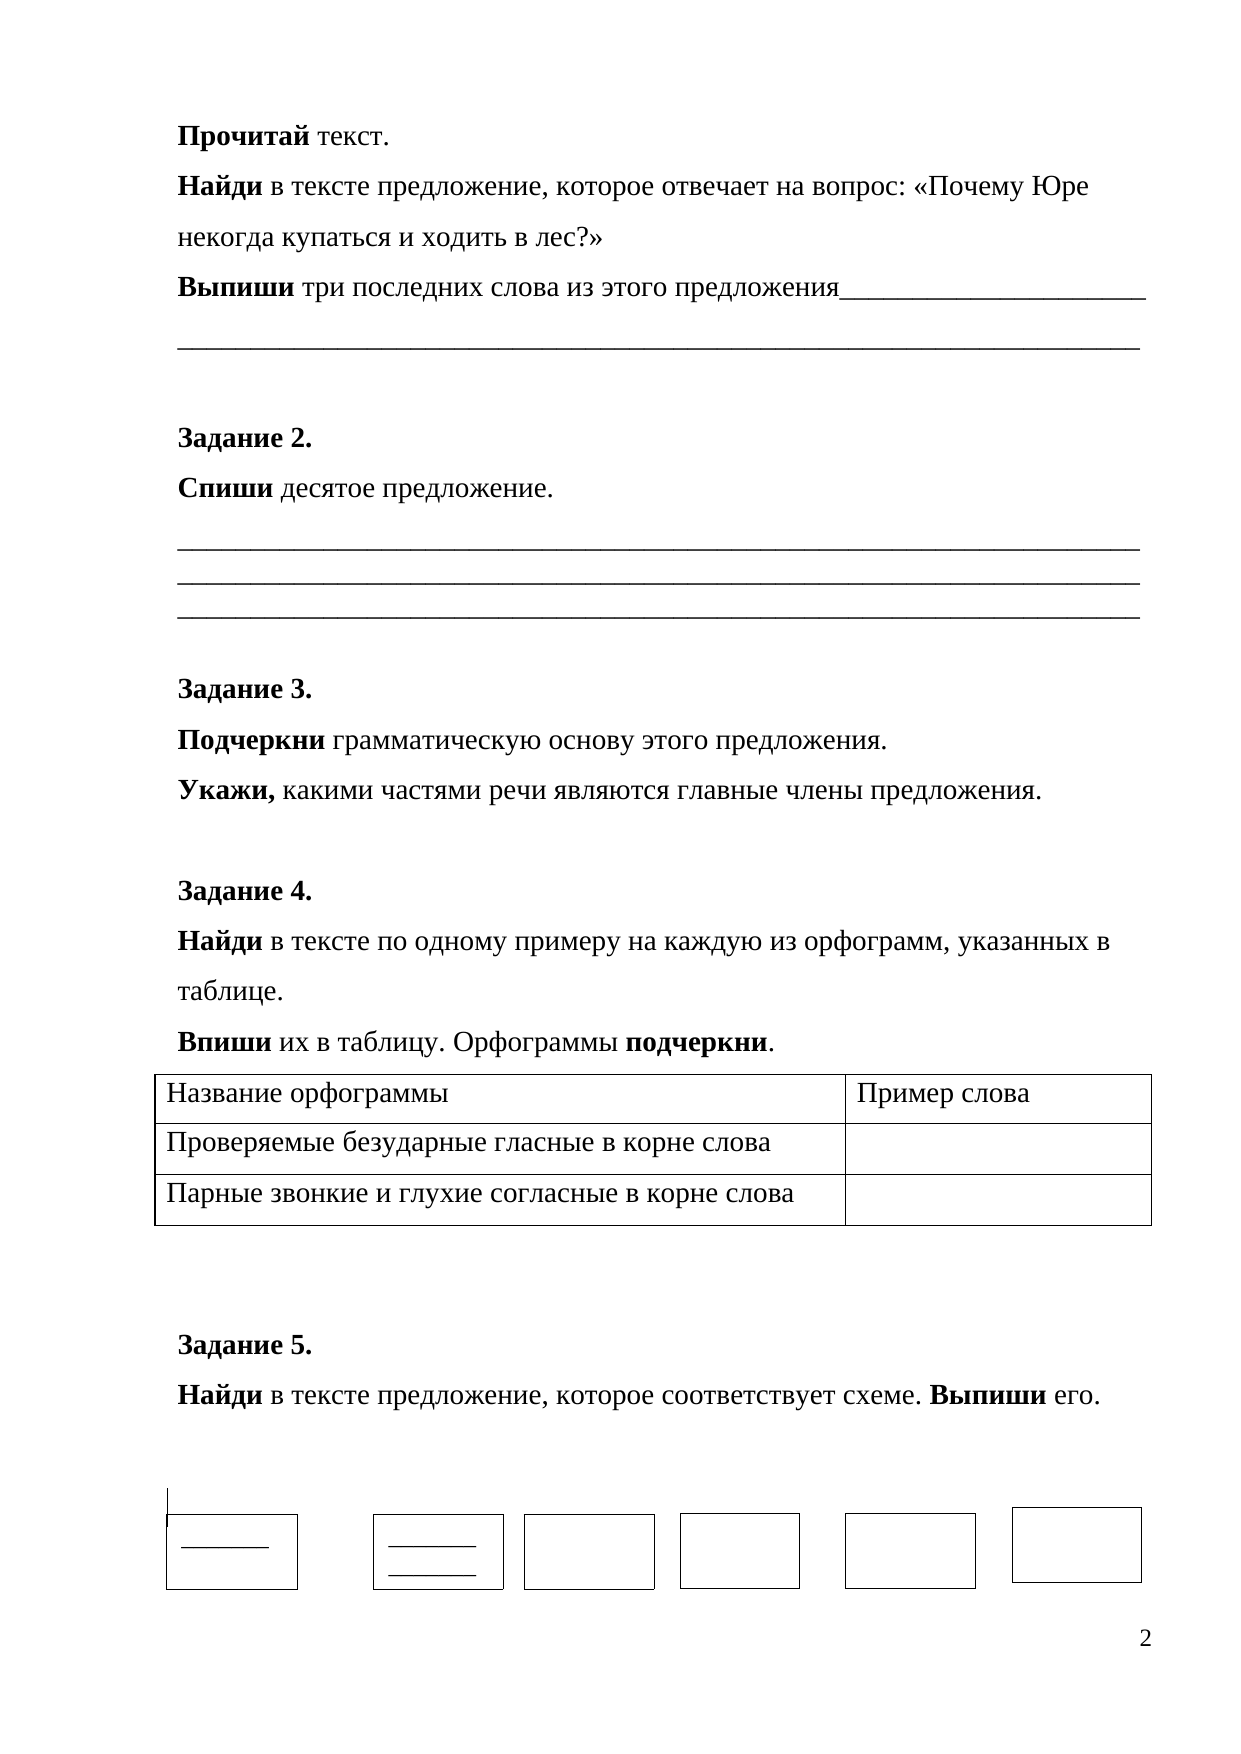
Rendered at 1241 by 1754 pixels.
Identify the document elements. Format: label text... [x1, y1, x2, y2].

text Выпиши три последних слова из этого предложения_____________________ [177, 269, 1152, 303]
text Найди в тексте по одному примеру на каждую из орфограмм, указанных в таблице. [177, 923, 1152, 1007]
table_header [668, 1471, 825, 1620]
text Задание 5. [177, 1327, 1152, 1361]
table_header [989, 1471, 1152, 1620]
text Задание 4. [177, 873, 1152, 906]
table_header [354, 1471, 517, 1620]
table_cell [846, 1124, 1151, 1174]
table_cell Парные звонкие и глухие согласные в корне слова [156, 1175, 845, 1225]
table_header [517, 1471, 668, 1620]
text Найди в тексте предложение, которое соответствует схеме. Выпиши его. [177, 1377, 1152, 1411]
table_header [155, 1471, 354, 1620]
table_cell [846, 1175, 1151, 1225]
table_header Название орфограммы [156, 1075, 845, 1123]
text Прочитай текст. [177, 118, 1152, 152]
table_header Пример слова [846, 1075, 1151, 1123]
text Подчеркни грамматическую основу этого предложения. [177, 722, 1152, 755]
text Укажи, какими частями речи являются главные члены предложения. [177, 772, 1152, 806]
text Впиши их в таблицу. Орфограммы подчеркни. [177, 1024, 1152, 1057]
text __________________________________________________________________ [177, 319, 1152, 353]
table_header [825, 1471, 988, 1620]
text Найди в тексте предложение, которое отвечает на вопрос: «Почему Юре некогда купаться и ходить в лес?» [177, 168, 1152, 252]
text ______________________________________________________________________________________________________________________________________________________________________________________________________ [177, 521, 1152, 621]
text Спиши десятое предложение. [177, 470, 1152, 504]
text Задание 2. [177, 420, 1152, 453]
table_cell Проверяемые безударные гласные в корне слова [156, 1124, 845, 1174]
text Задание 3. [177, 672, 1152, 705]
